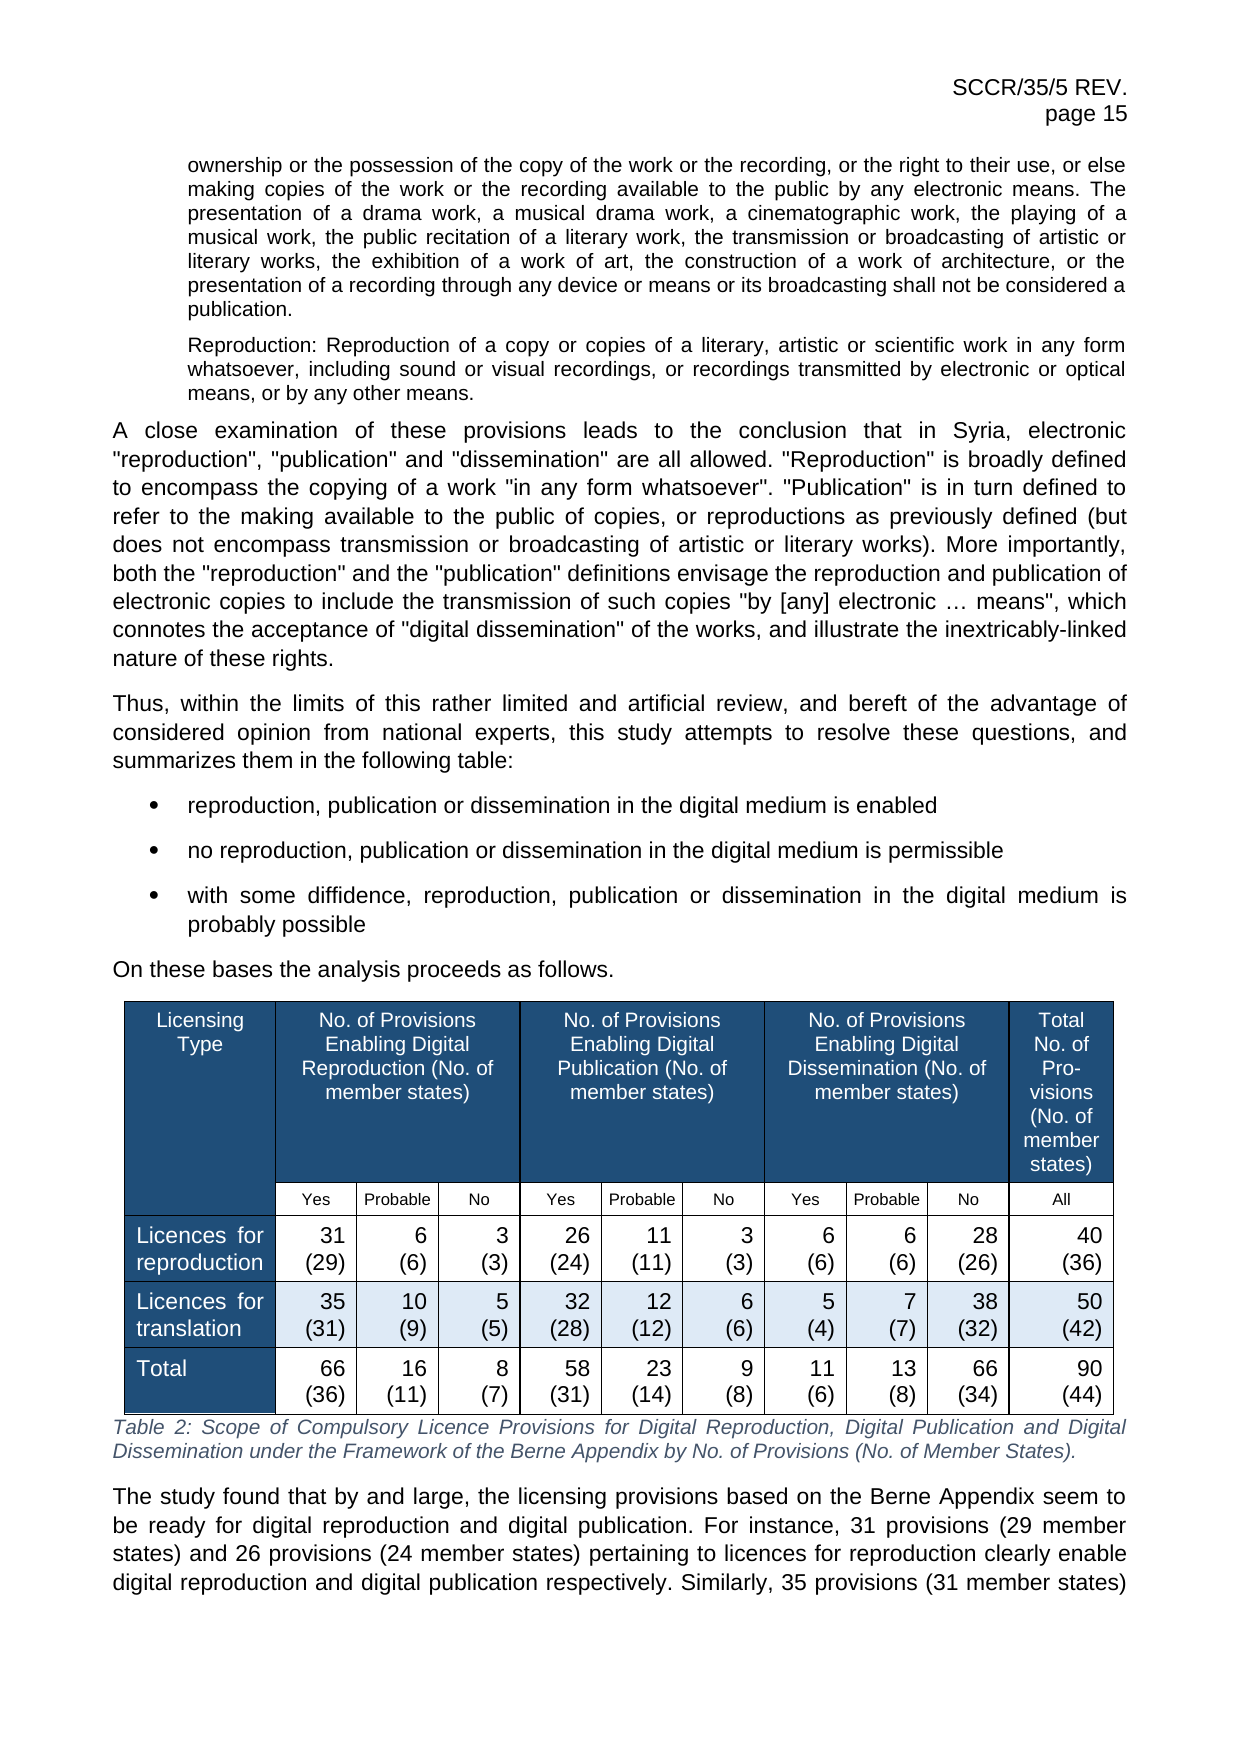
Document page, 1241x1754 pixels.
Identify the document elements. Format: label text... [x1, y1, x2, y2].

text On these bases the analysis proceeds as follows. [112, 956, 1128, 982]
table_cell 50 (42) [1010, 1282, 1113, 1347]
table_cell 3 (3) [683, 1216, 764, 1281]
table_cell 32 (28) [521, 1282, 601, 1347]
table_cell Yes [521, 1183, 601, 1215]
table_cell 6 (6) [847, 1216, 927, 1281]
text Thus, within the limits of this rather limited and artificial review, and bereft of the advantage of considered opinion from national experts, this study attempts to resolve these questions, and summarizes them in the following table: [112, 690, 1128, 773]
list no reproduction, publication or dissemination in the digital medium is permissible [150, 837, 1128, 863]
table_cell 7 (7) [847, 1282, 927, 1347]
text Table 2: Scope of Compulsory Licence Provisions for Digital Reproduction, Digital Publication and Digital Dissemination under the Framework of the Berne Appendix by No. of Provisions (No. of Member States). [112, 1414, 1128, 1462]
table_cell 58 (31) [521, 1348, 601, 1413]
table_cell 6 (6) [765, 1216, 846, 1281]
table_cell 13 (8) [847, 1348, 927, 1413]
list reproduction, publication or dissemination in the digital medium is enabled [150, 792, 1128, 818]
table_cell 11 (11) [602, 1216, 682, 1281]
table_cell 3 (3) [439, 1216, 519, 1281]
table_cell Licences for translation [125, 1282, 275, 1347]
text A close examination of these provisions leads to the conclusion that in Syria, electronic "reproduction", "publication" and "dissemination" are all allowed. "Reproduction" is broadly defined to encompass the copying of a work "in any form whatsoever". "Publication" is in turn defined to refer to the making available to the public of copies, or reproductions as previously defined (but does not encompass transmission or broadcasting of artistic or literary works). More importantly, both the "reproduction" and the "publication" definitions envisage the reproduction and publication of electronic copies to include the transmission of such copies "by [any] electronic … means", which connotes the acceptance of "digital dissemination" of the works, and illustrate the inextricably-linked nature of these rights. [112, 417, 1128, 671]
table_header Total No. of Pro-visions (No. of member states) [1010, 1002, 1113, 1182]
table_cell 12 (12) [602, 1282, 682, 1347]
table_cell No [928, 1183, 1008, 1215]
table_cell Licences for reproduction [125, 1216, 275, 1281]
table_cell Yes [276, 1183, 356, 1215]
table_cell 38 (32) [928, 1282, 1008, 1347]
table_cell Probable [847, 1183, 927, 1215]
table_cell 16 (11) [357, 1348, 438, 1413]
table_header No. of Provisions Enabling Digital Reproduction (No. of member states) [276, 1002, 519, 1182]
table_cell Probable [357, 1183, 438, 1215]
table_cell No [683, 1183, 764, 1215]
table_cell 23 (14) [602, 1348, 682, 1413]
text Reproduction: Reproduction of a copy or copies of a literary, artistic or scientific work in any form whatsoever, including sound or visual recordings, or recordings transmitted by electronic or optical means, or by any other means. [187, 333, 1128, 405]
table_cell 8 (7) [439, 1348, 519, 1413]
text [187, 153, 1128, 321]
table_cell 90 (44) [1010, 1348, 1113, 1413]
table_cell All [1010, 1183, 1113, 1215]
table_cell 10 (9) [357, 1282, 438, 1347]
table_cell No [439, 1183, 519, 1215]
table_cell 40 (36) [1010, 1216, 1113, 1281]
table_cell Probable [602, 1183, 682, 1215]
table_cell 31 (29) [276, 1216, 356, 1281]
table_cell Yes [765, 1183, 846, 1215]
table_cell 6 (6) [683, 1282, 764, 1347]
table_cell 26 (24) [521, 1216, 601, 1281]
table_cell Total [125, 1348, 275, 1413]
table_cell 6 (6) [357, 1216, 438, 1281]
table_cell 5 (4) [765, 1282, 846, 1347]
table_header Licensing Type [125, 1002, 275, 1215]
table_cell 66 (34) [928, 1348, 1008, 1413]
list with some diffidence, reproduction, publication or dissemination in the digital medium is probably possible [150, 882, 1128, 937]
table_cell 28 (26) [928, 1216, 1008, 1281]
table_header No. of Provisions Enabling Digital Publication (No. of member states) [521, 1002, 764, 1182]
table_cell 35 (31) [276, 1282, 356, 1347]
table_cell 9 (8) [683, 1348, 764, 1413]
table_cell 11 (6) [765, 1348, 846, 1413]
table_header No. of Provisions Enabling Digital Dissemination (No. of member states) [765, 1002, 1008, 1182]
table_cell 5 (5) [439, 1282, 519, 1347]
table_cell 66 (36) [276, 1348, 356, 1413]
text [112, 1483, 1128, 1595]
